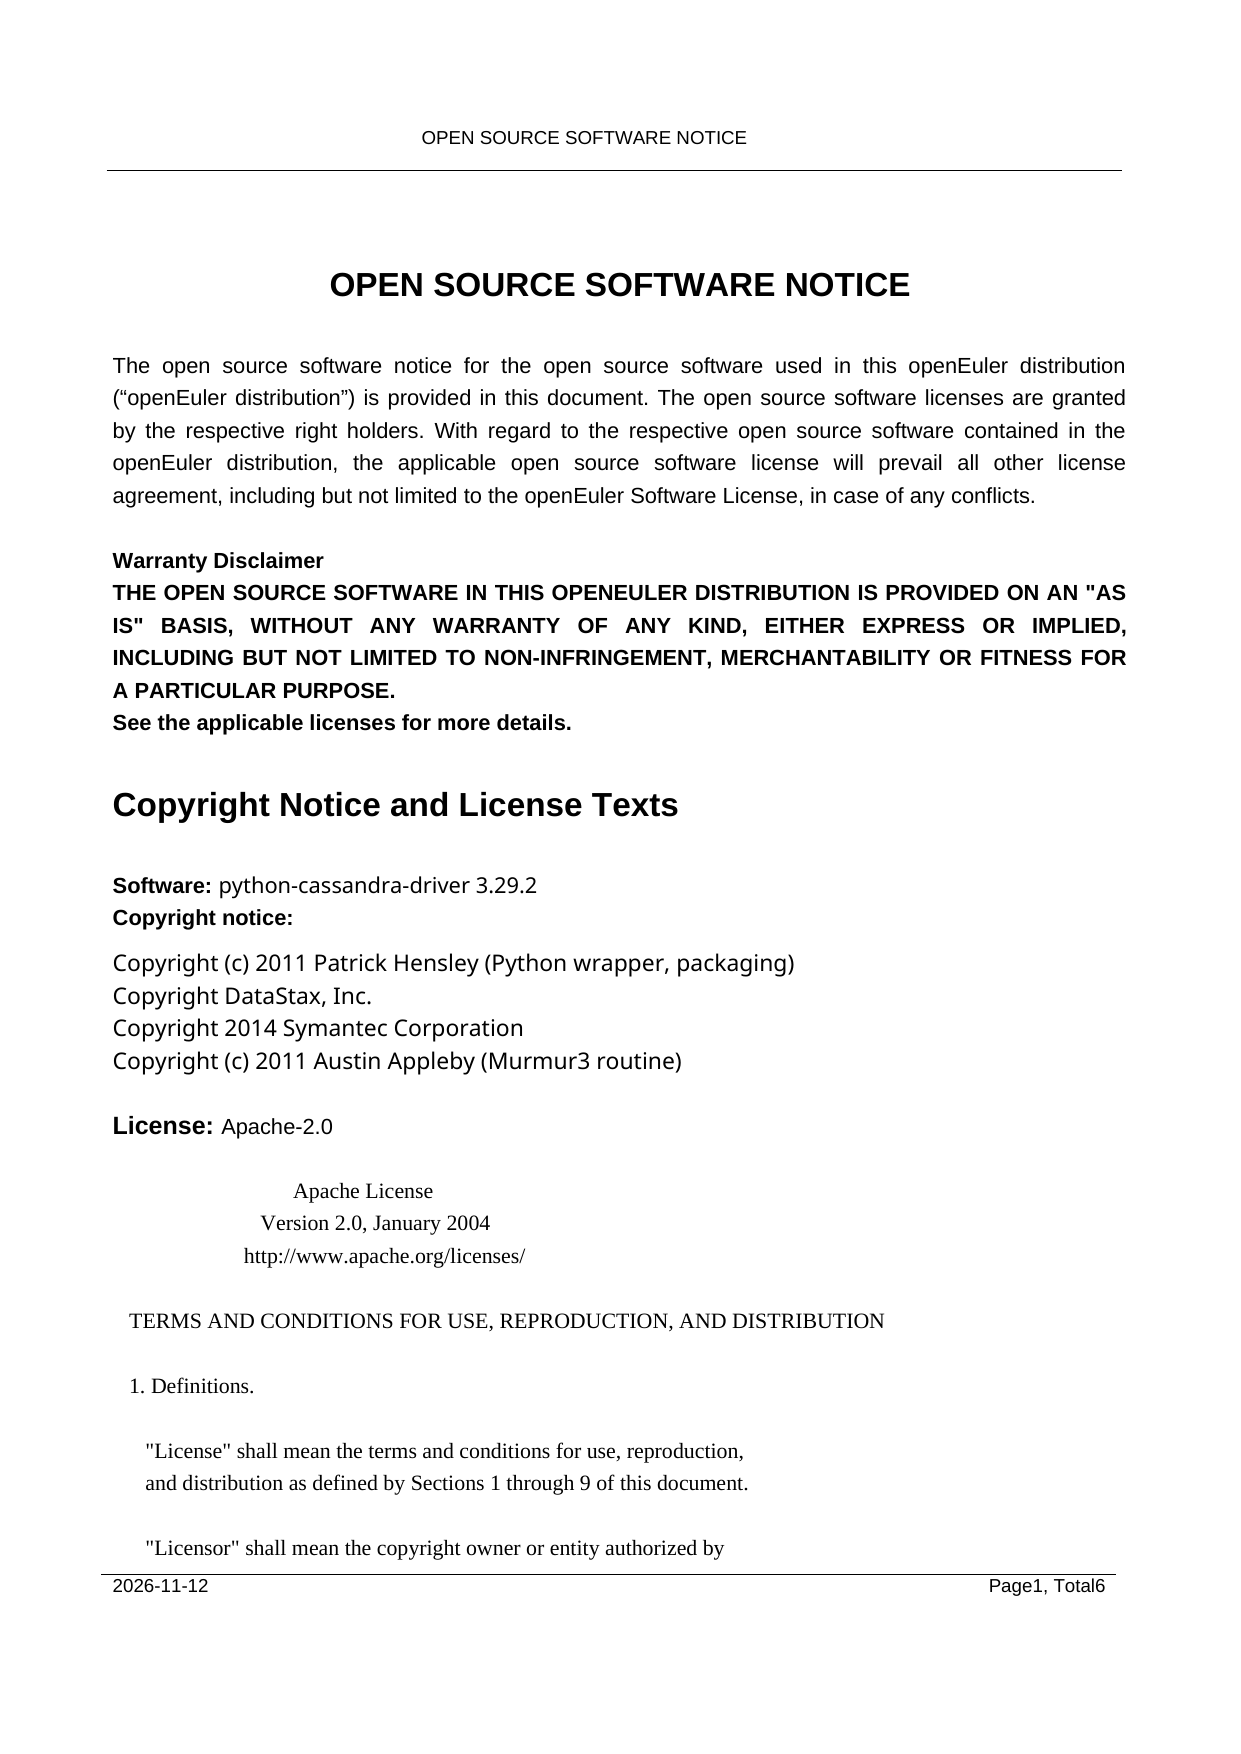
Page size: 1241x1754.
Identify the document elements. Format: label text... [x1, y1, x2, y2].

text Warranty Disclaimer [112, 544, 1128, 576]
text OPEN SOURCE SOFTWARE NOTICE [112, 251, 1128, 316]
text Copyright notice: [112, 901, 1128, 934]
text Copyright Notice and License Texts [112, 771, 1128, 836]
text License: Apache-2.0 [112, 1109, 1128, 1142]
title Software: python-cassandra-driver 3.29.2 [112, 869, 1128, 901]
text Copyright (c) 2011 Patrick Hensley (Python wrapper, packaging) Copyright DataStax, Inc. Copyright 2014 Symantec Corporation Copyright (c) 2011 Austin Appleby (Murmur3 routine) [112, 947, 1128, 1109]
text THE OPEN SOURCE SOFTWARE IN THIS OPENEULER DISTRIBUTION IS PROVIDED ON AN "AS IS" BASIS, WITHOUT ANY WARRANTY OF ANY KIND, EITHER EXPRESS OR IMPLIED, INCLUDING BUT NOT LIMITED TO NON-INFRINGEMENT, MERCHANTABILITY OR FITNESS FOR A PARTICULAR PURPOSE. See the applicable licenses for more details. [112, 576, 1128, 739]
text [112, 1142, 1128, 1564]
text The open source software notice for the open source software used in this openEuler distribution (“openEuler distribution”) is provided in this document. The open source software licenses are granted by the respective right holders. With regard to the respective open source software contained in the openEuler distribution, the applicable open source software license will prevail all other license agreement, including but not limited to the openEuler Software License, in case of any conflicts. [112, 349, 1128, 511]
